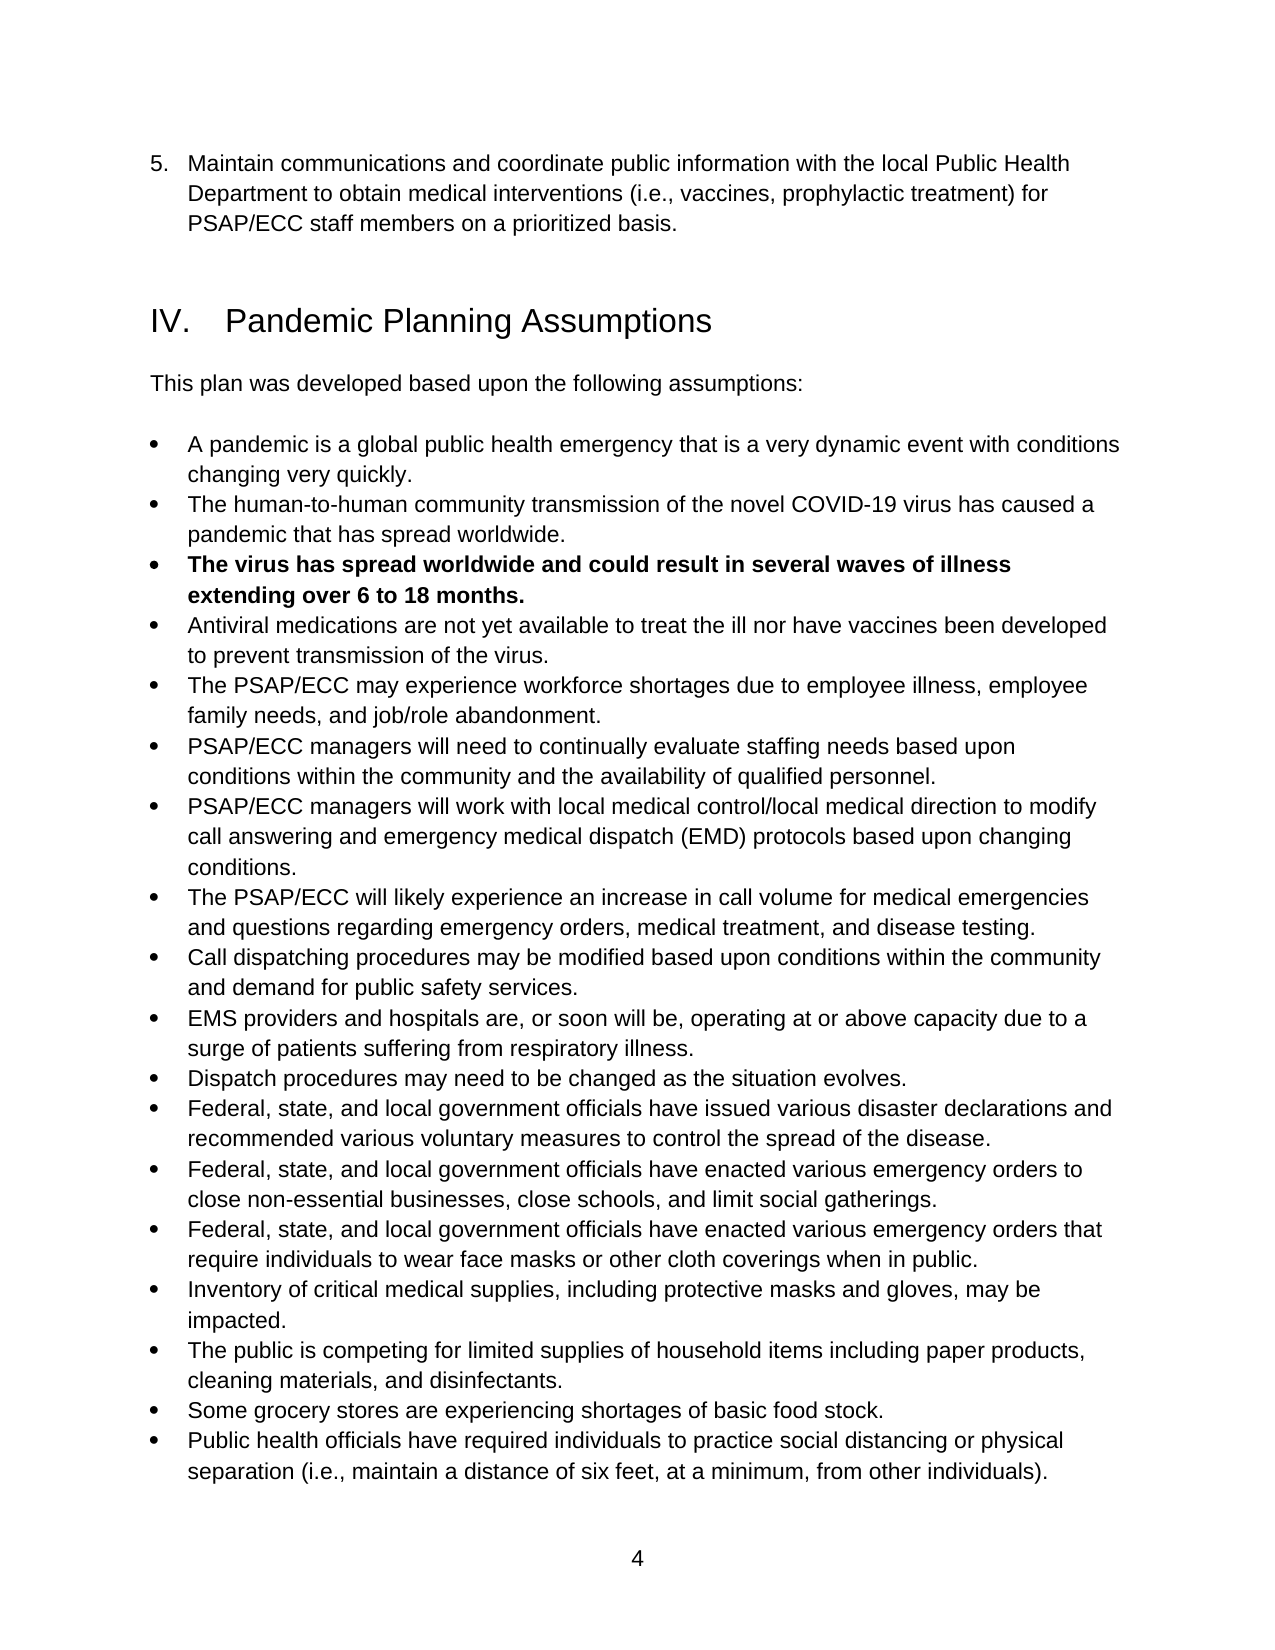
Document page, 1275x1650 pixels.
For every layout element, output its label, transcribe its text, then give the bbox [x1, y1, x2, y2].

list Inventory of critical medical supplies, including protective masks and gloves, may be impacted. [150, 1276, 1125, 1333]
list Federal, state, and local government officials have issued various disaster declarations and recommended various voluntary measures to control the spread of the disease. [150, 1095, 1125, 1152]
list PSAP/ECC managers will need to continually evaluate staffing needs based upon conditions within the community and the availability of qualified personnel. [150, 733, 1125, 789]
list Some grocery stores are experiencing shortages of basic food stock. [150, 1397, 1125, 1424]
list EMS providers and hospitals are, or soon will be, operating at or above capacity due to a surge of patients suffering from respiratory illness. [150, 1004, 1125, 1061]
list The virus has spread worldwide and could result in several waves of illness extending over 6 to 18 months. [150, 551, 1125, 608]
list The PSAP/ECC will likely experience an increase in call volume for medical emergencies and questions regarding emergency orders, medical treatment, and disease testing. [150, 884, 1125, 940]
list A pandemic is a global public health emergency that is a very dynamic event with conditions changing very quickly. [150, 431, 1125, 487]
list Maintain communications and coordinate public information with the local Public Health Department to obtain medical interventions (i.e., vaccines, prophylactic treatment) for PSAP/ECC staff members on a prioritized basis. [150, 150, 1125, 237]
list Dispatch procedures may need to be changed as the situation evolves. [150, 1065, 1125, 1091]
list Antiviral medications are not yet available to treat the ill nor have vaccines been developed to prevent transmission of the virus. [150, 612, 1125, 668]
list Public health officials have required individuals to practice social distancing or physical separation (i.e., maintain a distance of six feet, at a minimum, from other individuals). [150, 1427, 1125, 1484]
list The public is competing for limited supplies of household items including paper products, cleaning materials, and disinfectants. [150, 1337, 1125, 1393]
list Federal, state, and local government officials have enacted various emergency orders that require individuals to wear face masks or other cloth coverings when in public. [150, 1216, 1125, 1273]
list The PSAP/ECC may experience workforce shortages due to employee illness, employee family needs, and job/role abandonment. [150, 672, 1125, 729]
list PSAP/ECC managers will work with local medical control/local medical direction to modify call answering and emergency medical dispatch (EMD) protocols based upon changing conditions. [150, 793, 1125, 880]
subtitle Pandemic Planning Assumptions [150, 301, 1125, 339]
list Federal, state, and local government officials have enacted various emergency orders to close non-essential businesses, close schools, and limit social gatherings. [150, 1156, 1125, 1212]
list Call dispatching procedures may be modified based upon conditions within the community and demand for public safety services. [150, 944, 1125, 1001]
text This plan was developed based upon the following assumptions: [150, 370, 1125, 397]
list The human-to-human community transmission of the novel COVID-19 virus has caused a pandemic that has spread worldwide. [150, 491, 1125, 548]
